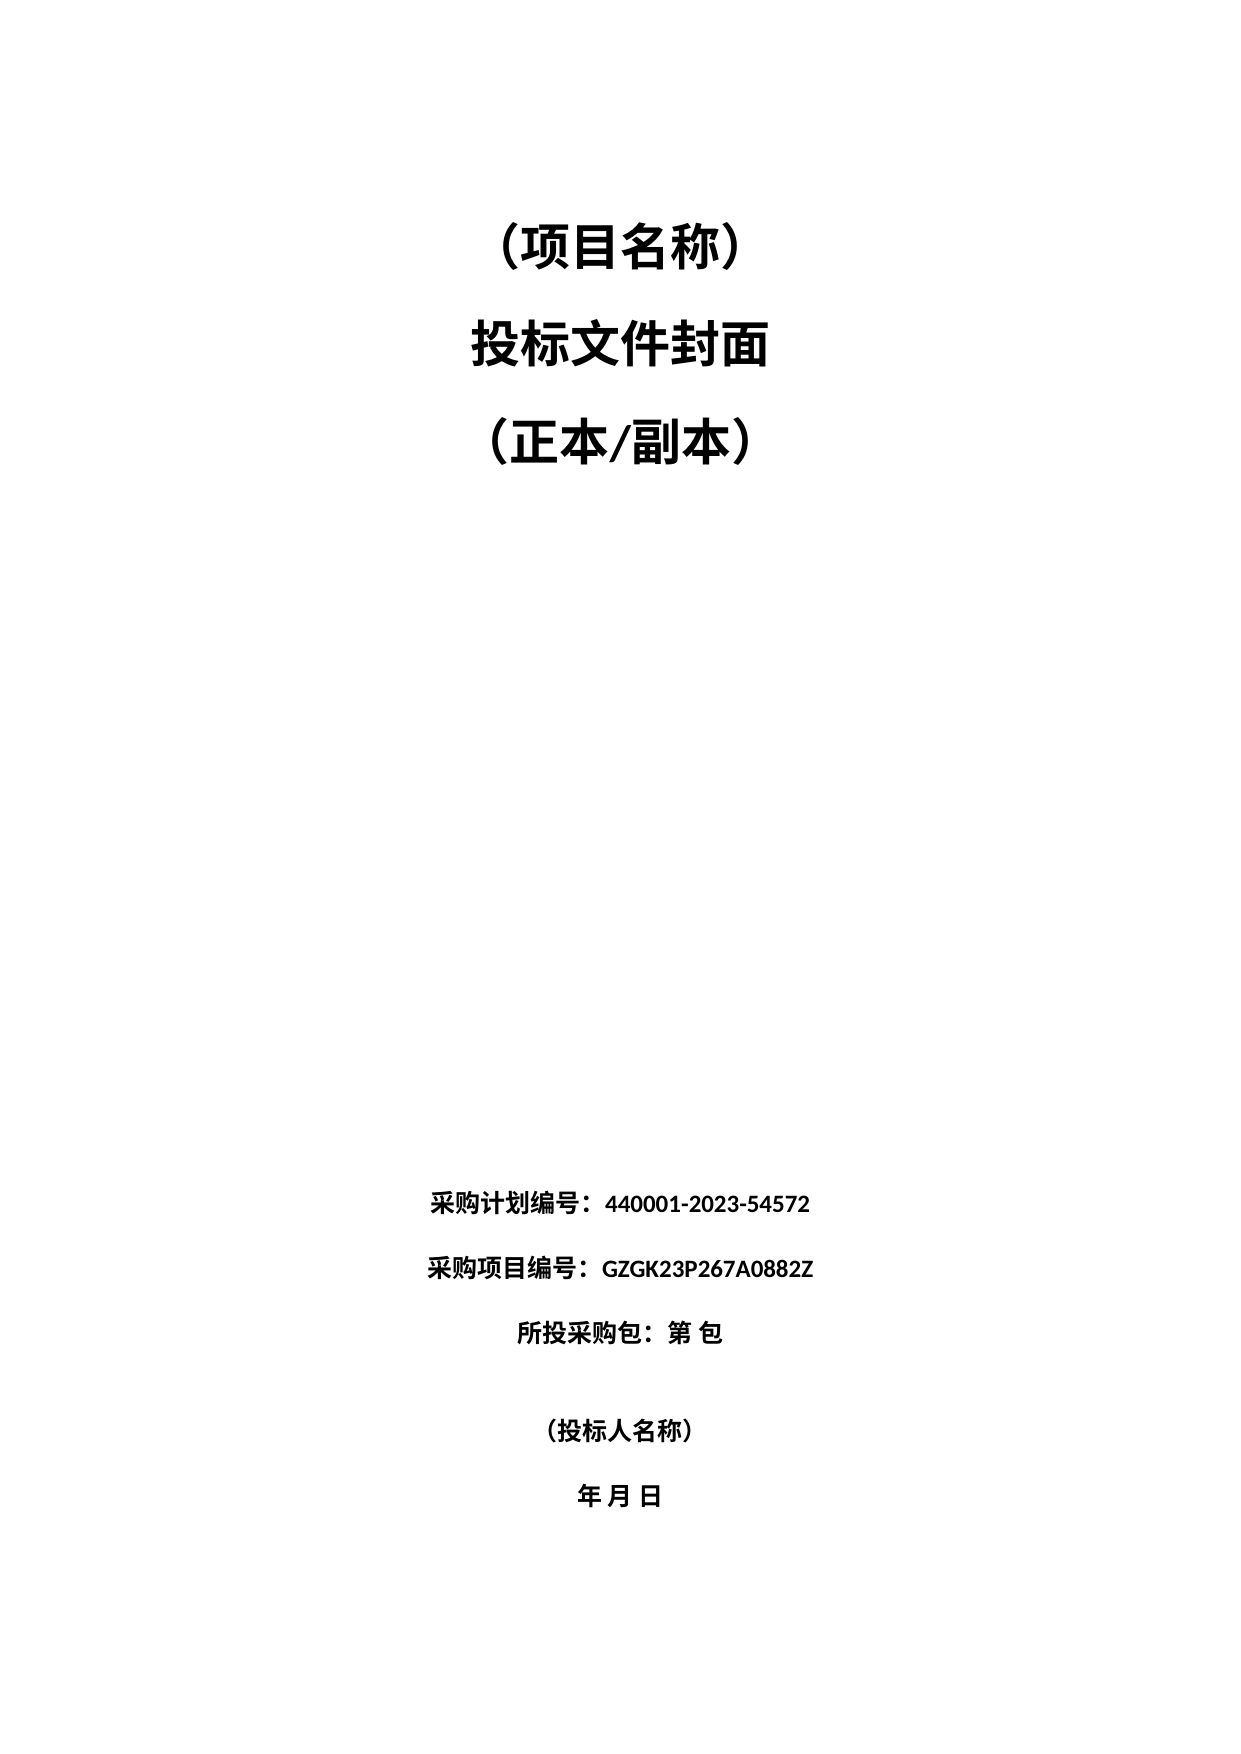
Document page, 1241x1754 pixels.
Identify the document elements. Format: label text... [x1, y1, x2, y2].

text 所投采购包：第 包 [187, 1299, 1053, 1364]
text 采购计划编号：440001-2023-54572 [187, 1169, 1053, 1234]
text 年 月 日 [187, 1462, 1053, 1527]
text 投标文件封面 [187, 292, 1053, 389]
text （投标人名称） [187, 1397, 1053, 1462]
text （项目名称） [187, 194, 1053, 292]
text （正本/副本） [187, 389, 1053, 1169]
text 采购项目编号：GZGK23P267A0882Z [187, 1234, 1053, 1299]
